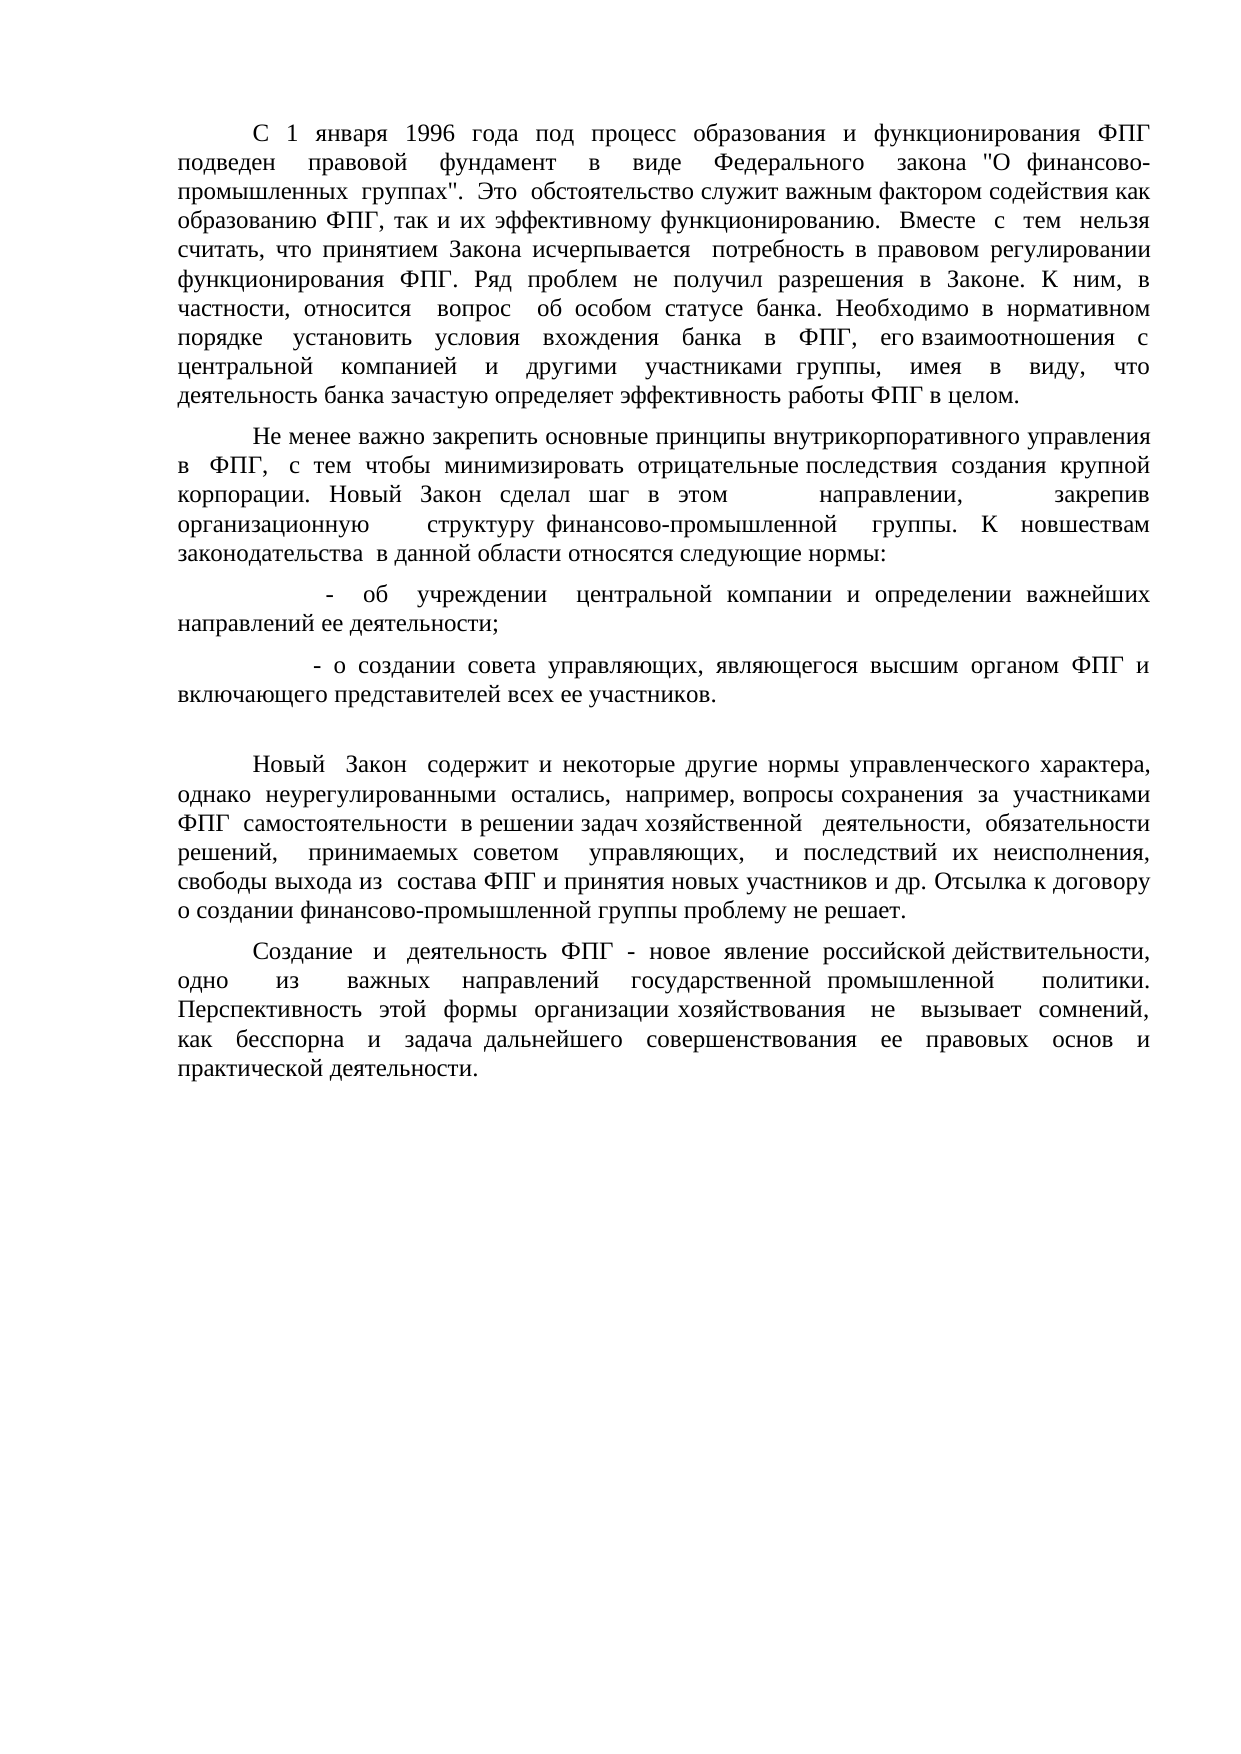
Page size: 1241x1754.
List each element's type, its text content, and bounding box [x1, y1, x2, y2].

text Новый Закон содержит и некоторые другие нормы управленческого характера, однако неурегулированными остались, например, вопросы сохранения за участниками ФПГ самостоятельности в решении задач хозяйственной деятельности, обязательности решений, принимаемых советом управляющих, и последствий их неисполнения, свободы выхода из состава ФПГ и принятия новых участников и др. Отсылка к договору о создании финансово-промышленной группы проблему не решает. [177, 749, 1152, 924]
text - об учреждении центральной компании и определении важнейших направлений ее деятельности; [177, 579, 1152, 637]
text Создание и деятельность ФПГ - новое явление российской действительности, одно из важных направлений государственной промышленной политики. Перспективность этой формы организации хозяйствования не вызывает сомнений, как бесспорна и задача дальнейшего совершенствования ее правовых основ и практической деятельности. [177, 936, 1152, 1082]
text Не менее важно закрепить основные принципы внутрикорпоративного управления в ФПГ, с тем чтобы минимизировать отрицательные последствия создания крупной корпорации. Новый Закон сделал шаг в этом направлении, закрепив организационную структуру финансово-промышленной группы. К новшествам законодательства в данной области относятся следующие нормы: [177, 421, 1152, 567]
text - о создании совета управляющих, являющегося высшим органом ФПГ и включающего представителей всех ее участников. [177, 650, 1152, 708]
text С 1 января 1996 года под процесс образования и функционирования ФПГ подведен правовой фундамент в виде Федерального закона "О финансово-промышленных группах". Это обстоятельство служит важным фактором содействия как образованию ФПГ, так и их эффективному функционированию. Вместе с тем нельзя считать, что принятием Закона исчерпывается потребность в правовом регулировании функционирования ФПГ. Ряд проблем не получил разрешения в Законе. К ним, в частности, относится вопрос об особом статусе банка. Необходимо в нормативном порядке установить условия вхождения банка в ФПГ, его взаимоотношения с центральной компанией и другими участниками группы, имея в виду, что деятельность банка зачастую определяет эффективность работы ФПГ в целом. [177, 118, 1152, 409]
